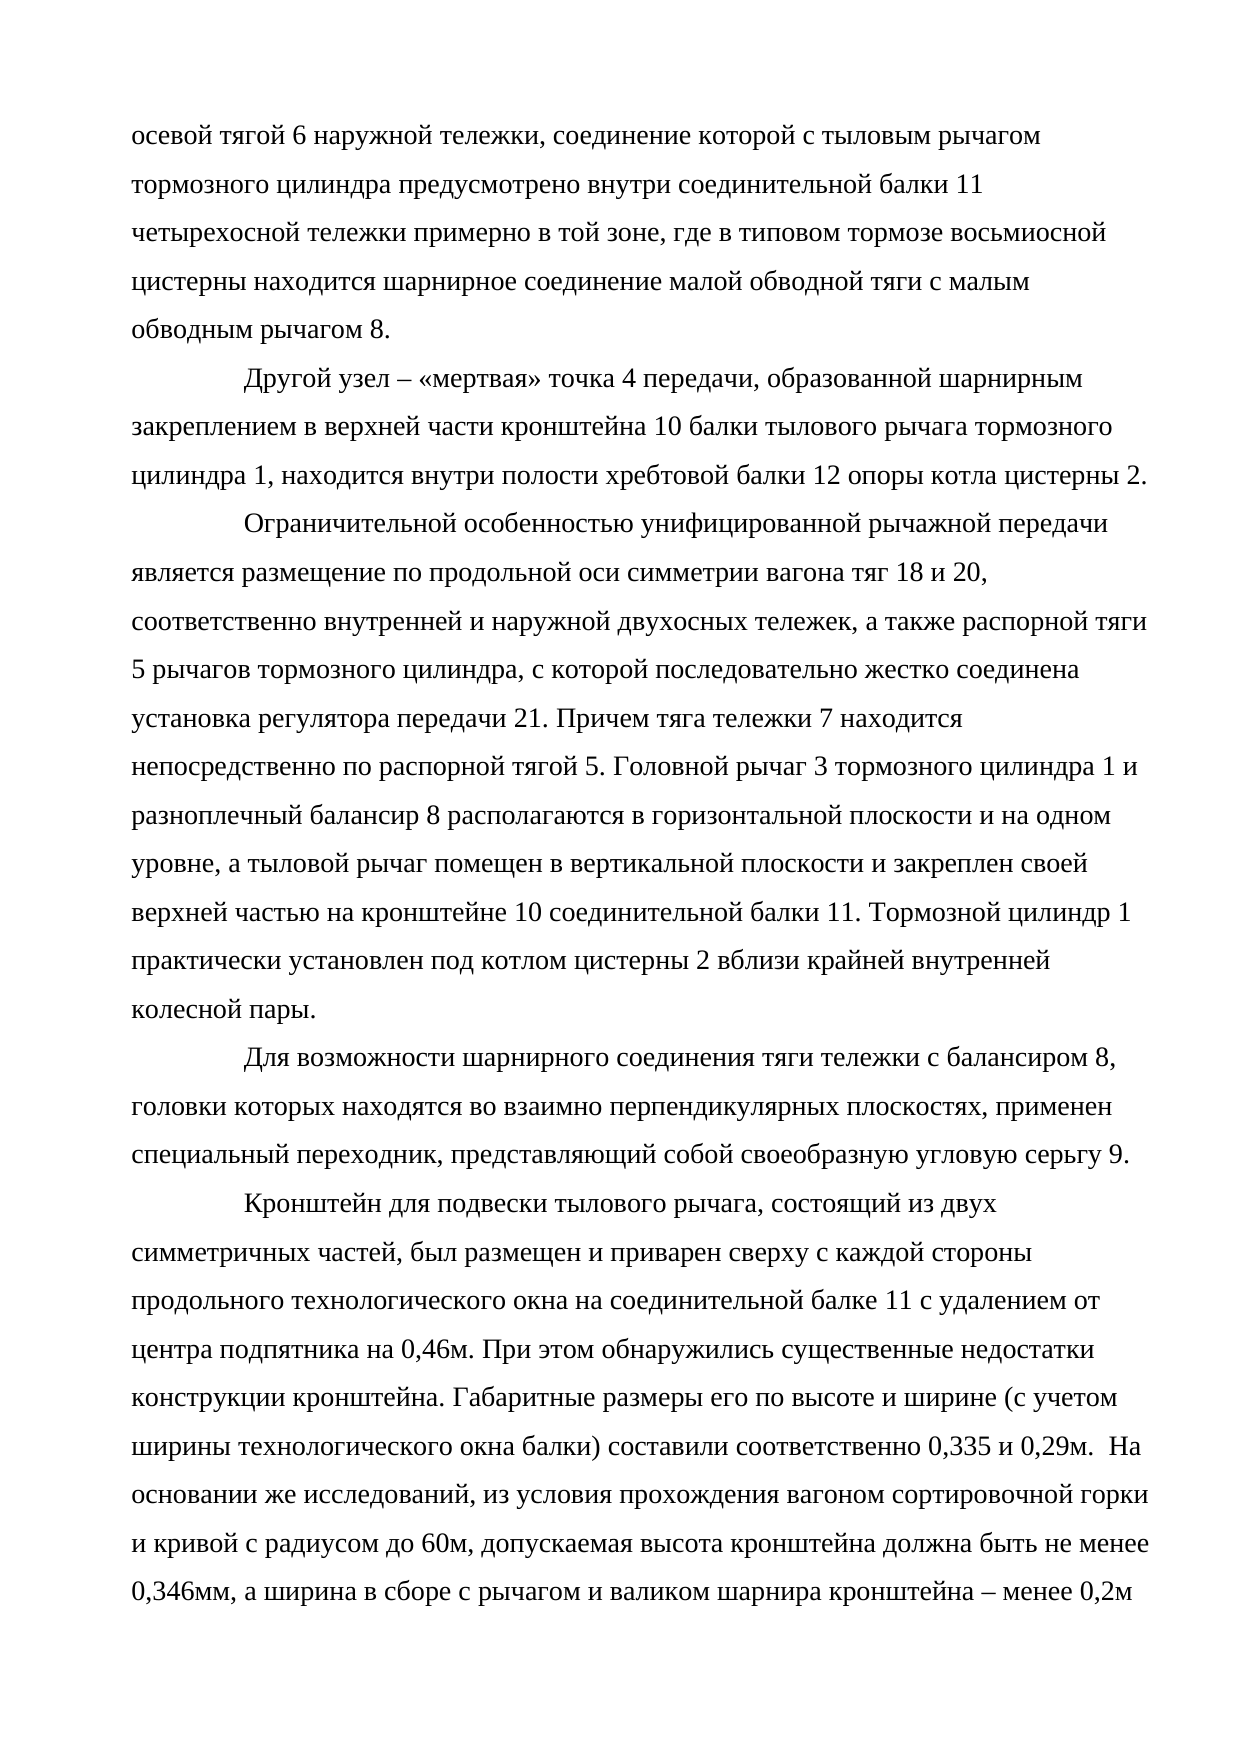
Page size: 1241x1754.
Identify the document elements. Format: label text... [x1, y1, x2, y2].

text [131, 1186, 1152, 1607]
text Другой узел – «мертвая» точка 4 передачи, образованной шарнирным закреплением в верхней части кронштейна 10 балки тылового рычага тормозного цилиндра 1, находится внутри полости хребтовой балки 12 опоры котла цистерны 2. [131, 361, 1152, 490]
text Ограничительной особенностью унифицированной рычажной передачи является размещение по продольной оси симметрии вагона тяг 18 и 20, соответственно внутренней и наружной двухосных тележек, а также распорной тяги 5 рычагов тормозного цилиндра, с которой последовательно жестко соединена установка регулятора передачи 21. Причем тяга тележки 7 находится непосредственно по распорной тягой 5. Головной рычаг 3 тормозного цилиндра 1 и разноплечный балансир 8 располагаются в горизонтальной плоскости и на одном уровне, а тыловой рычаг помещен в вертикальной плоскости и закреплен своей верхней частью на кронштейне 10 соединительной балки 11. Тормозной цилиндр 1 практически установлен под котлом цистерны 2 вблизи крайней внутренней колесной пары. [131, 506, 1152, 1024]
text Для возможности шарнирного соединения тяги тележки с балансиром 8, головки которых находятся во взаимно перпендикулярных плоскостях, применен специальный переходник, представляющий собой своеобразную угловую серьгу 9. [131, 1040, 1152, 1170]
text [131, 118, 1152, 345]
